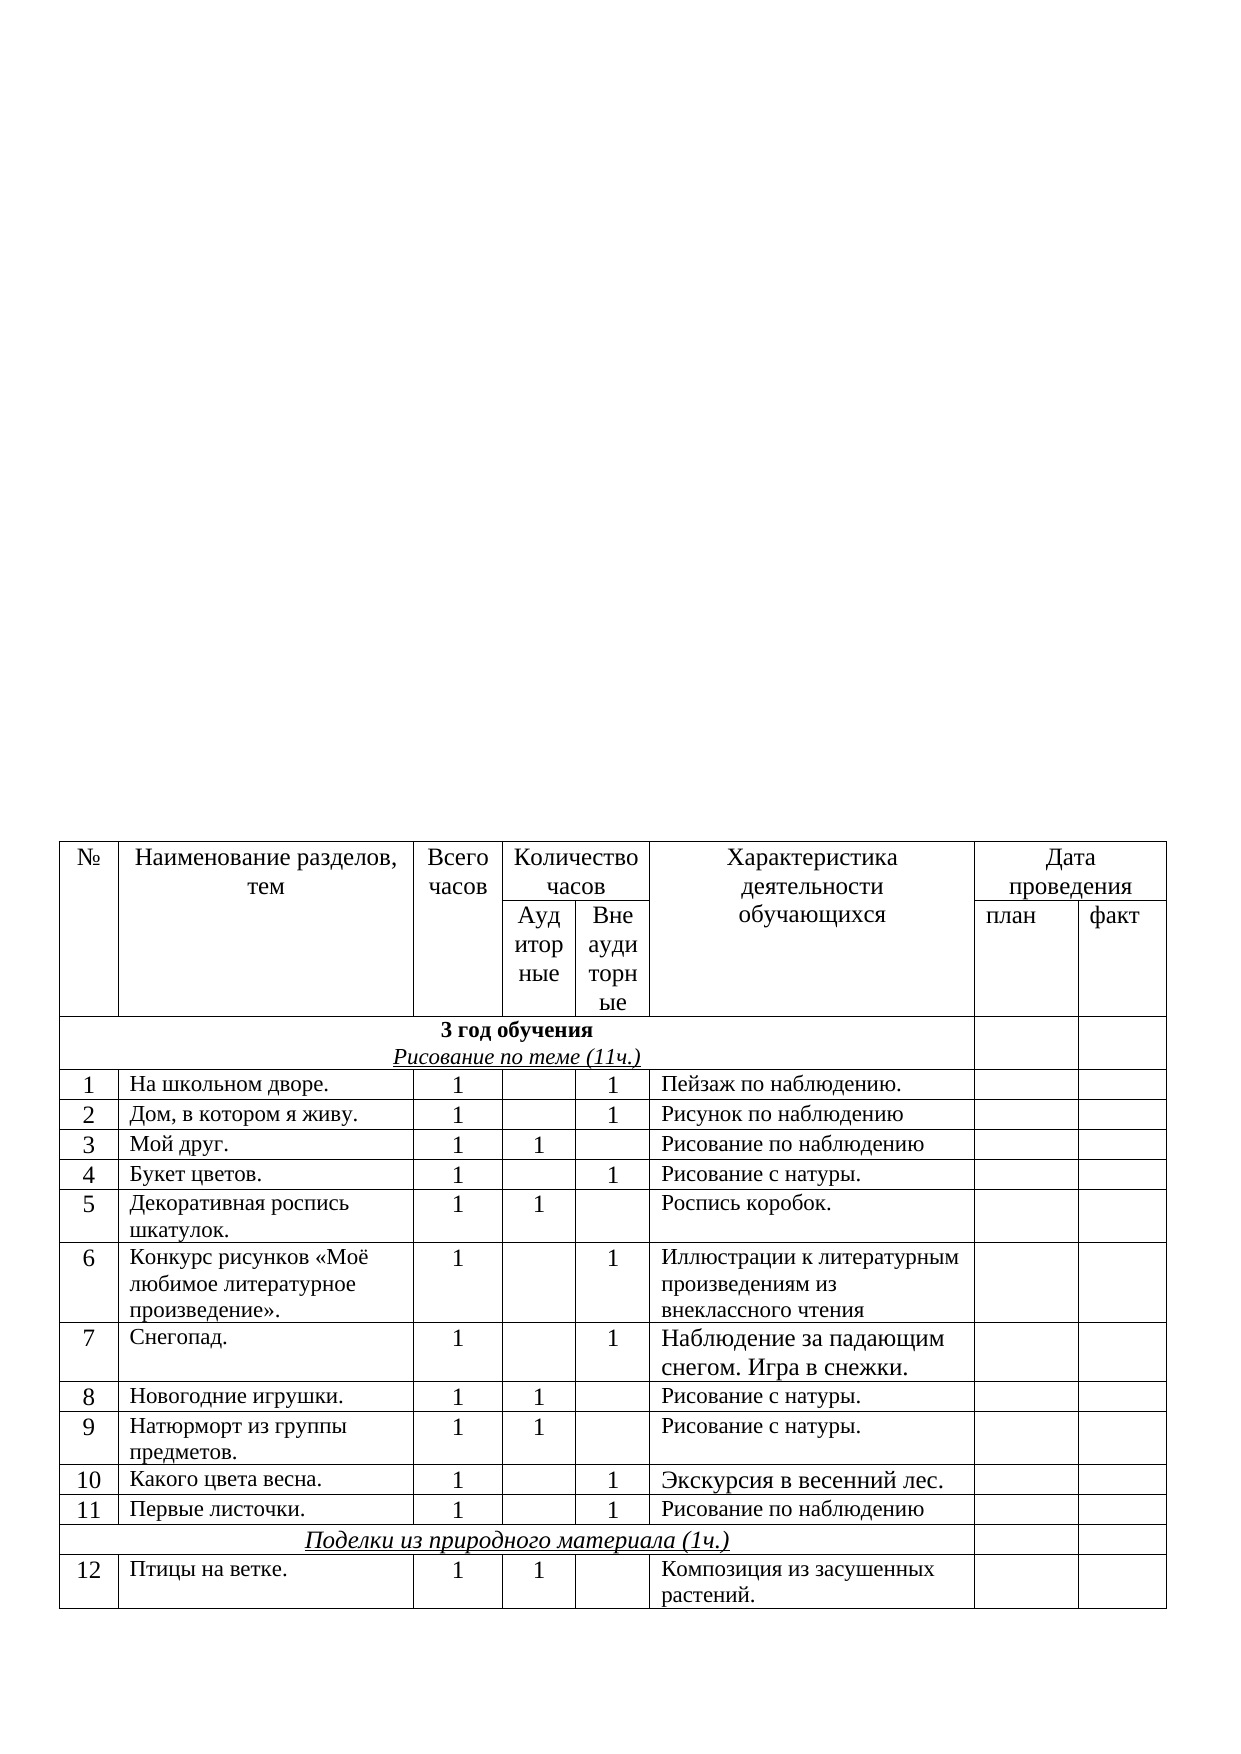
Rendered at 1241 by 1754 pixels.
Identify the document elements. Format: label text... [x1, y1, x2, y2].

table_cell 1 [503, 1130, 575, 1159]
table_cell 1 [414, 1555, 502, 1607]
table_cell Внеауди торные [576, 901, 649, 1016]
table_cell 1 [414, 1100, 502, 1129]
table_cell [576, 1412, 649, 1464]
table_cell [975, 1017, 1078, 1069]
table_cell [503, 1465, 575, 1494]
table_cell 1 [576, 1100, 649, 1129]
table_cell [1079, 1070, 1166, 1099]
table_cell факт [1079, 901, 1166, 1016]
table_cell [1079, 1525, 1166, 1554]
table_cell [576, 1382, 649, 1411]
table_cell Рисование с натуры. [650, 1160, 974, 1188]
table_cell [503, 1243, 575, 1322]
table_cell Конкурс рисунков «Моё любимое литературное произведение». [119, 1243, 413, 1322]
table_cell 9 [60, 1412, 118, 1464]
table_cell 8 [60, 1382, 118, 1411]
table_cell Аудитор ные [503, 901, 575, 1016]
table_cell 5 [60, 1190, 118, 1242]
table_cell 1 [503, 1382, 575, 1411]
table_cell 1 [576, 1465, 649, 1494]
table_cell [1079, 1412, 1166, 1464]
table_cell [1079, 1190, 1166, 1242]
table_cell 7 [60, 1323, 118, 1381]
table_header № [60, 842, 118, 1016]
table_cell [503, 1495, 575, 1524]
table_cell Рисунок по наблюдению [650, 1100, 974, 1129]
table_cell [975, 1190, 1078, 1242]
table_cell Декоративная роспись шкатулок. [119, 1190, 413, 1242]
table_cell [1079, 1382, 1166, 1411]
table_cell [975, 1243, 1078, 1322]
table_header Всего часов [414, 842, 502, 1016]
table_header Наименование разделов, тем [119, 842, 413, 1016]
table_cell [975, 1555, 1078, 1607]
table_cell 1 [503, 1412, 575, 1464]
table_cell Рисование с натуры. [650, 1412, 974, 1464]
table_cell 1 [576, 1070, 649, 1099]
table_header Дата проведения [975, 842, 1166, 899]
table_cell На школьном дворе. [119, 1070, 413, 1099]
table_cell 1 [576, 1323, 649, 1381]
table_cell [1079, 1017, 1166, 1069]
table_cell [1079, 1160, 1166, 1188]
table_cell 4 [60, 1160, 118, 1188]
table_cell 1 [414, 1382, 502, 1411]
table_cell 3 год обучения Рисование по теме (11ч.) [60, 1017, 974, 1069]
table_cell Иллюстрации к литературным произведениям из внеклассного чтения [650, 1243, 974, 1322]
table_cell [1079, 1100, 1166, 1129]
table_cell 1 [503, 1555, 575, 1607]
table_cell [1079, 1130, 1166, 1159]
table_cell 11 [60, 1495, 118, 1524]
table_cell план [975, 901, 1078, 1016]
table_cell Рисование по наблюдению [650, 1130, 974, 1159]
table_cell 1 [414, 1495, 502, 1524]
table_cell 1 [414, 1190, 502, 1242]
table_cell [503, 1070, 575, 1099]
table_cell 1 [60, 1070, 118, 1099]
table_cell Новогодние игрушки. [119, 1382, 413, 1411]
table_cell [1079, 1243, 1166, 1322]
table_cell 1 [414, 1412, 502, 1464]
table_cell 1 [576, 1495, 649, 1524]
table_header Характеристика деятельности обучающихся [650, 842, 974, 1016]
table_cell Букет цветов. [119, 1160, 413, 1188]
table_cell [975, 1323, 1078, 1381]
table_cell [1079, 1555, 1166, 1607]
table_cell 1 [414, 1323, 502, 1381]
table_cell 12 [60, 1555, 118, 1607]
table_cell [975, 1160, 1078, 1188]
table_cell Рисование по наблюдению [650, 1495, 974, 1524]
table_cell Птицы на ветке. [119, 1555, 413, 1607]
table_cell 3 [60, 1130, 118, 1159]
table_cell [975, 1525, 1078, 1554]
table_cell 1 [414, 1070, 502, 1099]
table_cell 6 [60, 1243, 118, 1322]
table_cell 1 [503, 1190, 575, 1242]
table_cell [1079, 1323, 1166, 1381]
table_cell [503, 1100, 575, 1129]
table_cell [503, 1323, 575, 1381]
table_cell [1079, 1465, 1166, 1494]
table_cell Пейзаж по наблюдению. [650, 1070, 974, 1099]
table_cell Натюрморт из группы предметов. [119, 1412, 413, 1464]
table_cell [975, 1412, 1078, 1464]
table_cell Дом, в котором я живу. [119, 1100, 413, 1129]
table_cell [975, 1495, 1078, 1524]
table_cell Экскурсия в весенний лес. [650, 1465, 974, 1494]
table_cell 1 [414, 1130, 502, 1159]
table_cell Снегопад. [119, 1323, 413, 1381]
table_cell Какого цвета весна. [119, 1465, 413, 1494]
table_cell [1079, 1495, 1166, 1524]
table_cell Композиция из засушенных растений. [650, 1555, 974, 1607]
table_cell [576, 1130, 649, 1159]
table_cell [975, 1100, 1078, 1129]
table_cell [975, 1070, 1078, 1099]
table_cell 2 [60, 1100, 118, 1129]
table_cell 1 [576, 1243, 649, 1322]
table_cell Первые листочки. [119, 1495, 413, 1524]
table_cell 1 [576, 1160, 649, 1188]
table_cell [975, 1465, 1078, 1494]
table_cell 1 [414, 1465, 502, 1494]
table_cell Поделки из природного материала (1ч.) [60, 1525, 974, 1554]
table_cell [503, 1160, 575, 1188]
table_cell [576, 1190, 649, 1242]
table_cell [975, 1130, 1078, 1159]
table_cell 10 [60, 1465, 118, 1494]
table_cell 1 [414, 1160, 502, 1188]
table_cell Наблюдение за падающим снегом. Игра в снежки. [650, 1323, 974, 1381]
table_cell Роспись коробок. [650, 1190, 974, 1242]
table_header Количество часов [503, 842, 649, 899]
table_cell Мой друг. [119, 1130, 413, 1159]
table_cell Рисование с натуры. [650, 1382, 974, 1411]
table_cell [576, 1555, 649, 1607]
table_cell [975, 1382, 1078, 1411]
table_cell 1 [414, 1243, 502, 1322]
